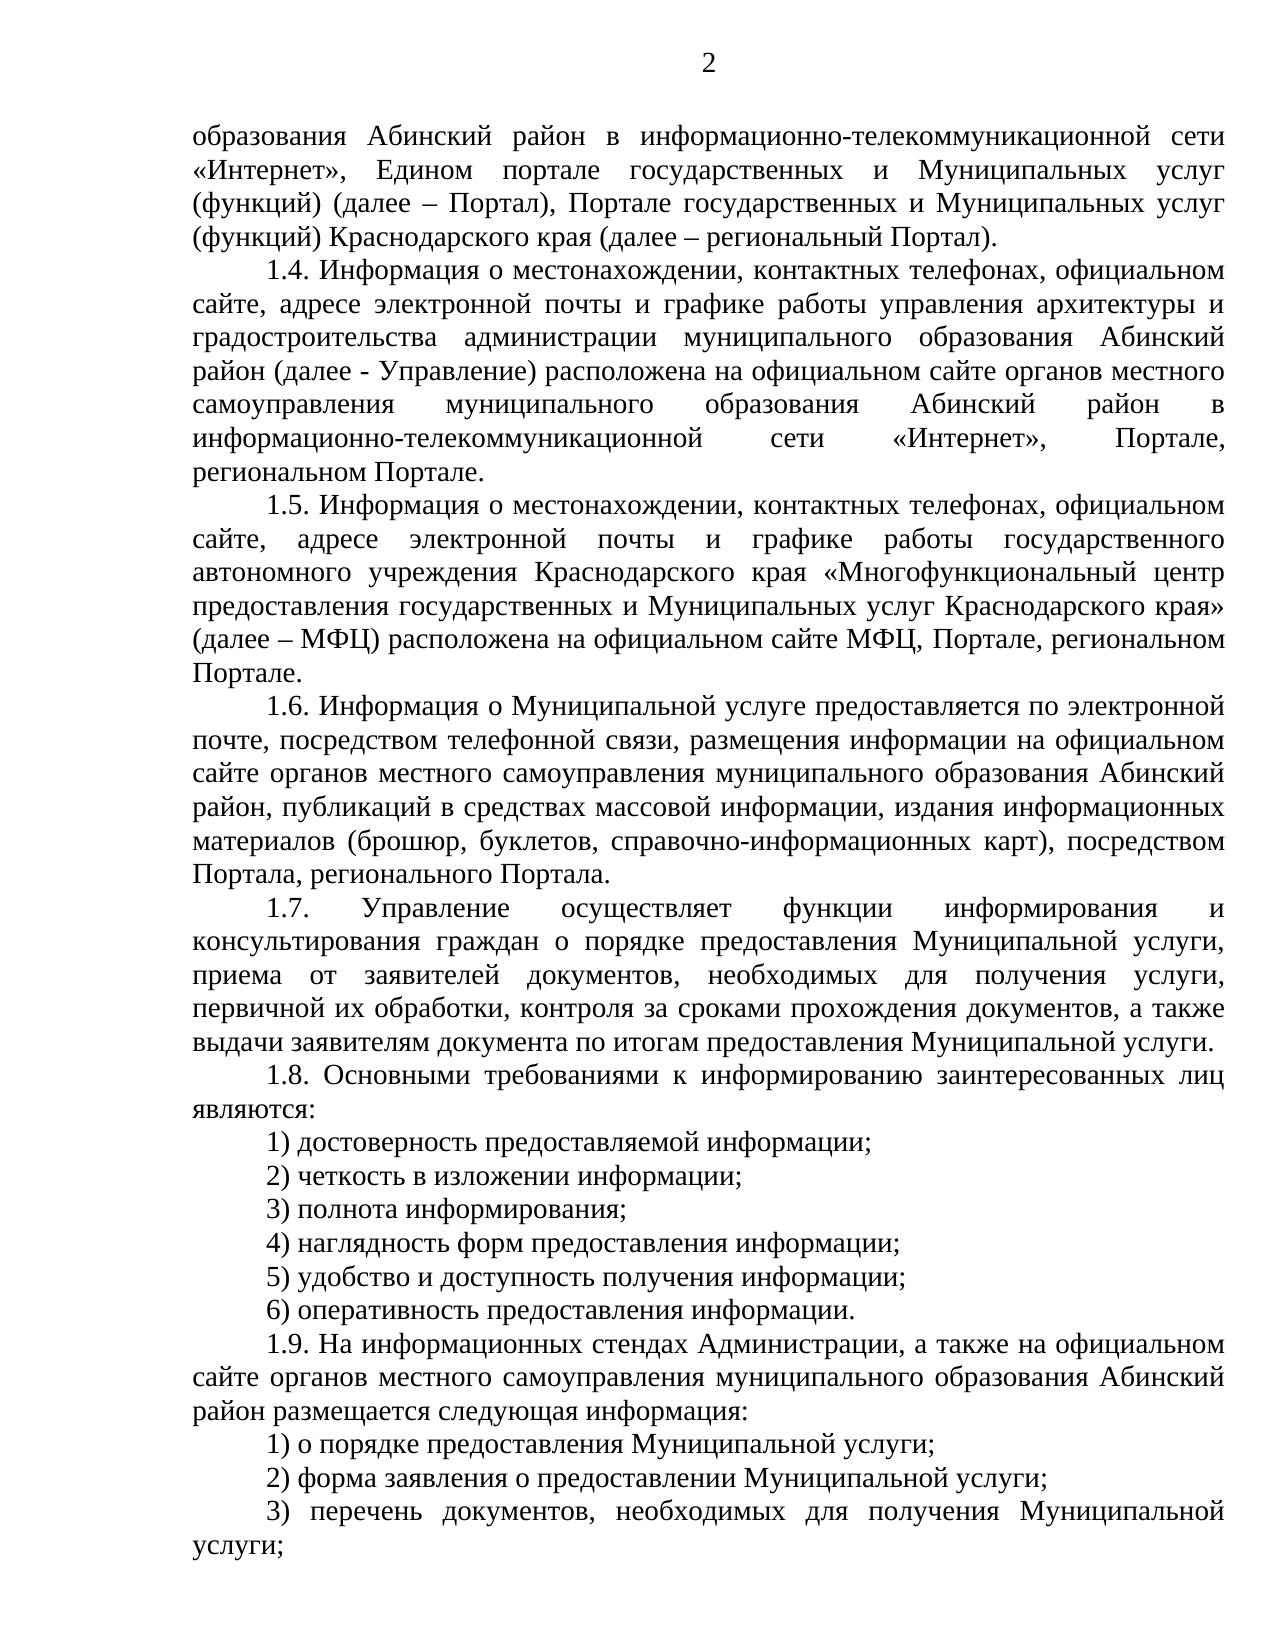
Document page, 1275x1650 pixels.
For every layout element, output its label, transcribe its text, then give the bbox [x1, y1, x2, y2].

text 1) о порядке предоставления Муниципальной услуги; [192, 1426, 1226, 1460]
text 3) перечень документов, необходимых для получения Муниципальной услуги; [192, 1493, 1226, 1561]
text 2) четкость в изложении информации; [192, 1158, 1226, 1192]
text 1.7. Управление осуществляет функции информирования и консультирования граждан о порядке предоставления Муниципальной услуги, приема от заявителей документов, необходимых для получения услуги, первичной их обработки, контроля за сроками прохождения документов, а также выдачи заявителям документа по итогам предоставления Муниципальной услуги. [192, 890, 1226, 1057]
text 1.9. На информационных стендах Администрации, а также на официальном сайте органов местного самоуправления муниципального образования Абинский район размещается следующая информация: [192, 1326, 1226, 1426]
text 2) форма заявления о предоставлении Муниципальной услуги; [192, 1460, 1226, 1493]
text 1.6. Информация о Муниципальной услуге предоставляется по электронной почте, посредством телефонной связи, размещения информации на официальном сайте органов местного самоуправления муниципального образования Абинский район, публикаций в средствах массовой информации, издания информационных материалов (брошюр, буклетов, справочно-информационных карт), посредством Портала, регионального Портала. [192, 688, 1226, 890]
text 1.8. Основными требованиями к информированию заинтересованных лиц являются: [192, 1057, 1226, 1124]
list 1.4. Информация о местонахождении, контактных телефонах, официальном сайте, адресе электронной почты и графике работы управления архитектуры и градостроительства администрации муниципального образования Абинский район (далее - Управление) расположена на официальном сайте органов местного самоуправления муниципального образования Абинский район в информационно-телекоммуникационной сети «Интернет», Портале, региональном Портале. [192, 252, 1226, 487]
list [192, 118, 1226, 252]
text 1) достоверность предоставляемой информации; [192, 1124, 1226, 1158]
text 5) удобство и доступность получения информации; [192, 1259, 1226, 1292]
list 1.5. Информация о местонахождении, контактных телефонах, официальном сайте, адресе электронной почты и графике работы государственного автономного учреждения Краснодарского края «Многофункциональный центр предоставления государственных и Муниципальных услуг Краснодарского края» (далее – МФЦ) расположена на официальном сайте МФЦ, Портале, региональном Портале. [192, 487, 1226, 688]
text 4) наглядность форм предоставления информации; [192, 1225, 1226, 1259]
text 3) полнота информирования; [192, 1192, 1226, 1225]
text 6) оперативность предоставления информации. [192, 1292, 1226, 1326]
